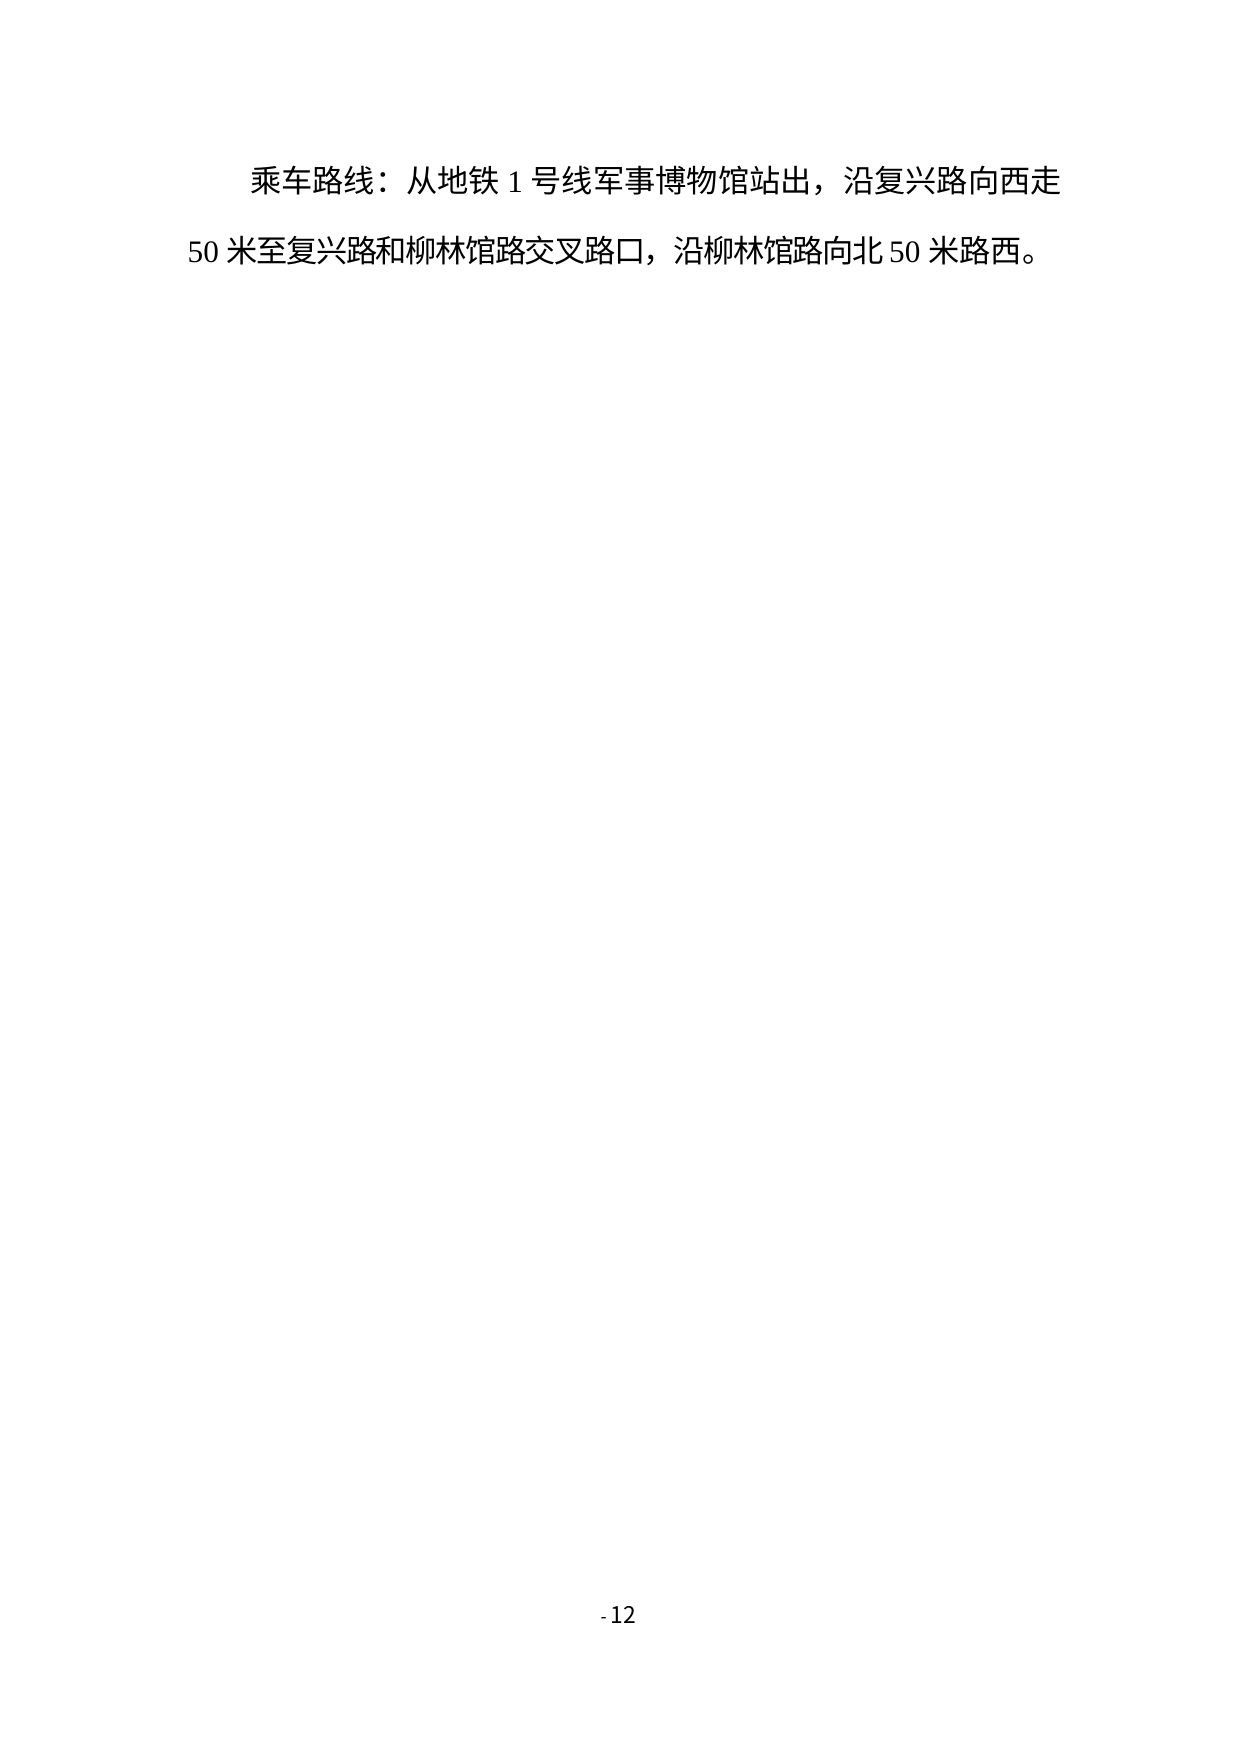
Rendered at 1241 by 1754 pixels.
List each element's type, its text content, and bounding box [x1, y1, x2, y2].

text 50 米至复兴路和柳林馆路交叉路口，沿柳林馆路向北 50 米路西。 [187, 226, 1080, 272]
text 乘车路线：从地铁 1 号线军事博物馆站出，沿复兴路向西走 [250, 156, 1080, 201]
